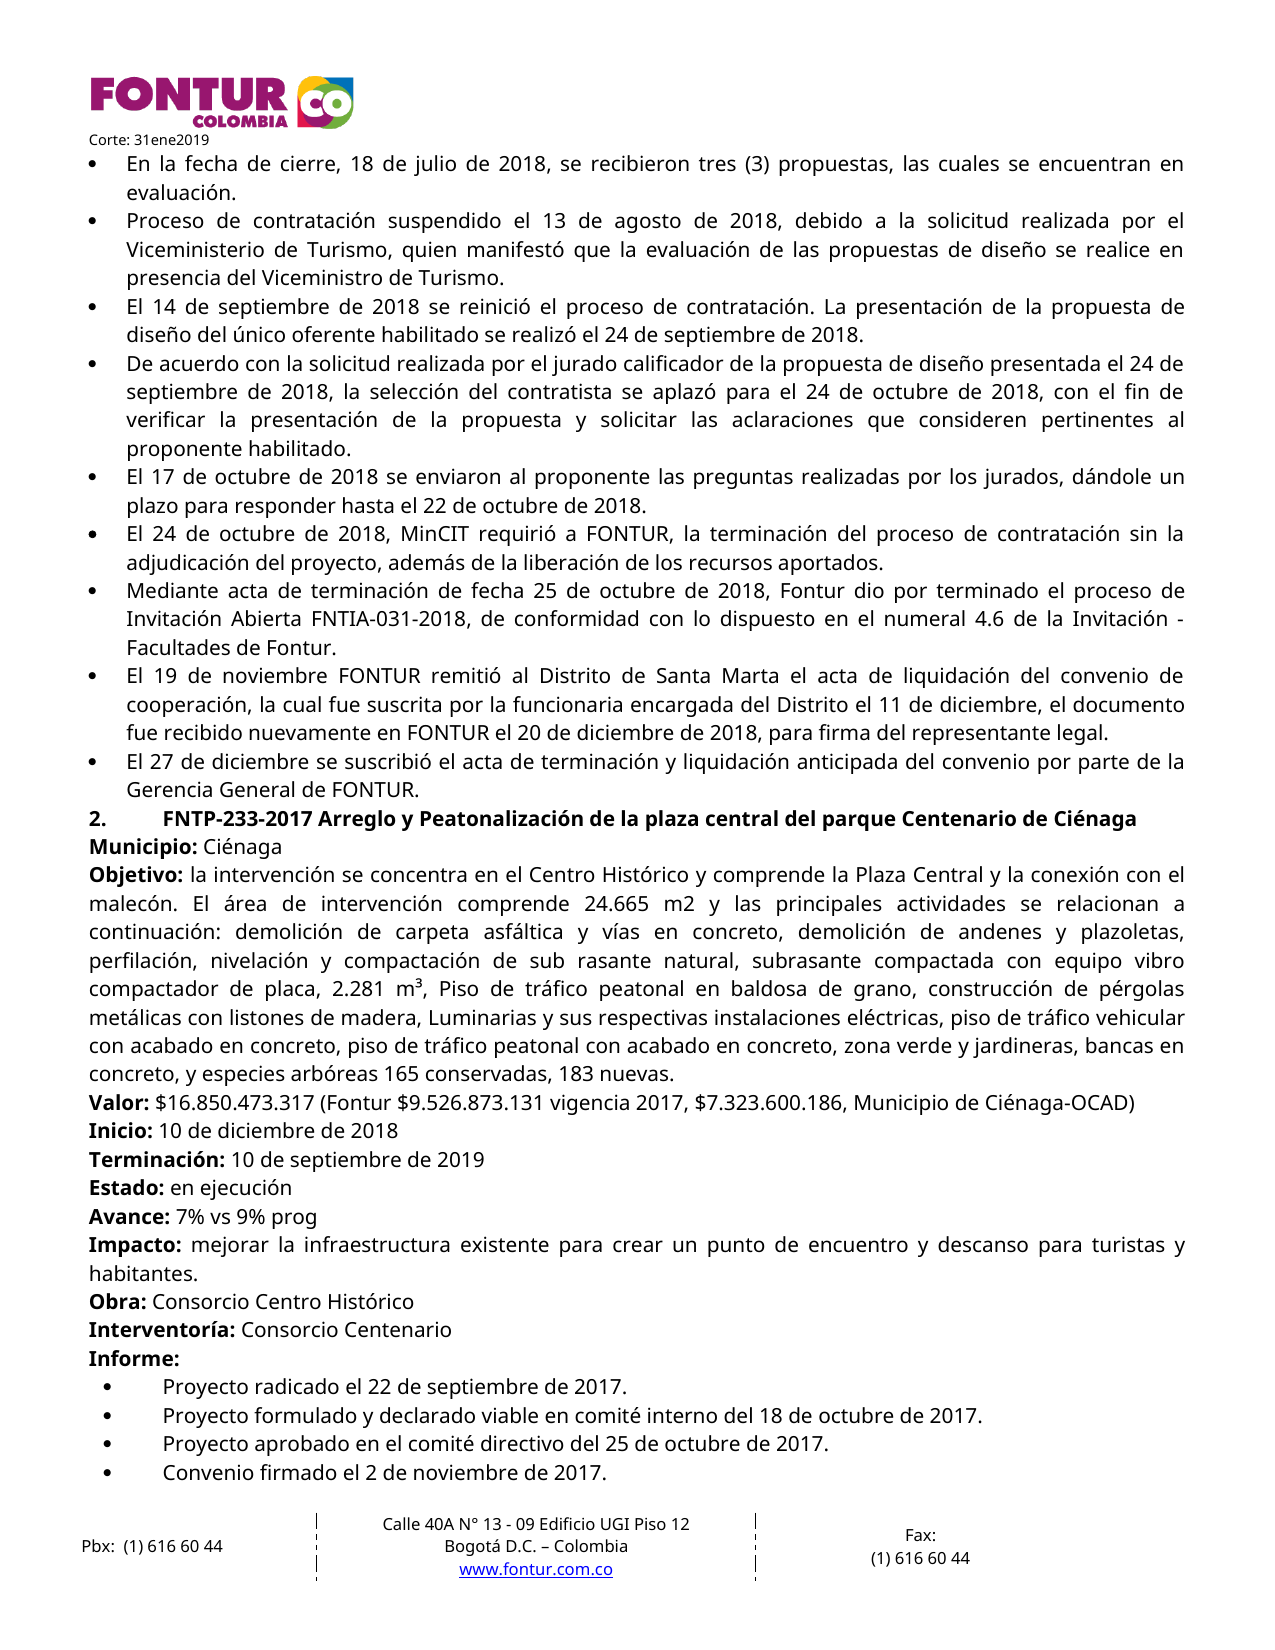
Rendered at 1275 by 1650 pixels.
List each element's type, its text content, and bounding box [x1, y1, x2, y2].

list El 19 de noviembre FONTUR remitió al Distrito de Santa Marta el acta de liquidación del convenio de cooperación, la cual fue suscrita por la funcionaria encargada del Distrito el 11 de diciembre, el documento fue recibido nuevamente en FONTUR el 20 de diciembre de 2018, para firma del representante legal. [89, 661, 1186, 747]
list Proyecto formulado y declarado viable en comité interno del 18 de octubre de 2017. [103, 1401, 1186, 1429]
picture [88, 73, 355, 130]
list Proceso de contratación suspendido el 13 de agosto de 2018, debido a la solicitud realizada por el Viceministerio de Turismo, quien manifestó que la evaluación de las propuestas de diseño se realice en presencia del Viceministro de Turismo. [89, 206, 1186, 292]
text Interventoría: Consorcio Centenario [89, 1316, 1186, 1344]
list El 24 de octubre de 2018, MinCIT requirió a FONTUR, la terminación del proceso de contratación sin la adjudicación del proyecto, además de la liberación de los recursos aportados. [89, 519, 1186, 576]
list FNTP-233-2017 Arreglo y Peatonalización de la plaza central del parque Centenario de Ciénaga [89, 804, 1186, 832]
text Municipio: Ciénaga [89, 832, 1186, 861]
list Proyecto aprobado en el comité directivo del 25 de octubre de 2017. [103, 1429, 1186, 1458]
text Inicio: 10 de diciembre de 2018 [89, 1116, 1186, 1145]
list En la fecha de cierre, 18 de julio de 2018, se recibieron tres (3) propuestas, las cuales se encuentran en evaluación. [89, 149, 1186, 206]
text Impacto: mejorar la infraestructura existente para crear un punto de encuentro y descanso para turistas y habitantes. [89, 1230, 1186, 1287]
list El 14 de septiembre de 2018 se reinició el proceso de contratación. La presentación de la propuesta de diseño del único oferente habilitado se realizó el 24 de septiembre de 2018. [89, 292, 1186, 349]
list El 17 de octubre de 2018 se enviaron al proponente las preguntas realizadas por los jurados, dándole un plazo para responder hasta el 22 de octubre de 2018. [89, 462, 1186, 519]
text Objetivo: la intervención se concentra en el Centro Histórico y comprende la Plaza Central y la conexión con el malecón. El área de intervención comprende 24.665 m2 y las principales actividades se relacionan a continuación: demolición de carpeta asfáltica y vías en concreto, demolición de andenes y plazoletas, perfilación, nivelación y compactación de sub rasante natural, subrasante compactada con equipo vibro compactador de placa, 2.281 m³, Piso de tráfico peatonal en baldosa de grano, construcción de pérgolas metálicas con listones de madera, Luminarias y sus respectivas instalaciones eléctricas, piso de tráfico vehicular con acabado en concreto, piso de tráfico peatonal con acabado en concreto, zona verde y jardineras, bancas en concreto, y especies arbóreas 165 conservadas, 183 nuevas. [89, 861, 1186, 1088]
list De acuerdo con la solicitud realizada por el jurado calificador de la propuesta de diseño presentada el 24 de septiembre de 2018, la selección del contratista se aplazó para el 24 de octubre de 2018, con el fin de verificar la presentación de la propuesta y solicitar las aclaraciones que consideren pertinentes al proponente habilitado. [89, 349, 1186, 462]
list Convenio firmado el 2 de noviembre de 2017. [103, 1458, 1186, 1486]
text Avance: 7% vs 9% prog [89, 1202, 1186, 1230]
text Informe: [89, 1344, 1186, 1372]
text Terminación: 10 de septiembre de 2019 [89, 1145, 1186, 1173]
list Mediante acta de terminación de fecha 25 de octubre de 2018, Fontur dio por terminado el proceso de Invitación Abierta FNTIA-031-2018, de conformidad con lo dispuesto en el numeral 4.6 de la Invitación - Facultades de Fontur. [89, 576, 1186, 661]
text Obra: Consorcio Centro Histórico [89, 1287, 1186, 1316]
list Proyecto radicado el 22 de septiembre de 2017. [103, 1372, 1186, 1401]
text Valor: $16.850.473.317 (Fontur $9.526.873.131 vigencia 2017, $7.323.600.186, Municipio de Ciénaga-OCAD) [89, 1088, 1186, 1116]
list El 27 de diciembre se suscribió el acta de terminación y liquidación anticipada del convenio por parte de la Gerencia General de FONTUR. [89, 747, 1186, 804]
text Estado: en ejecución [89, 1173, 1186, 1202]
